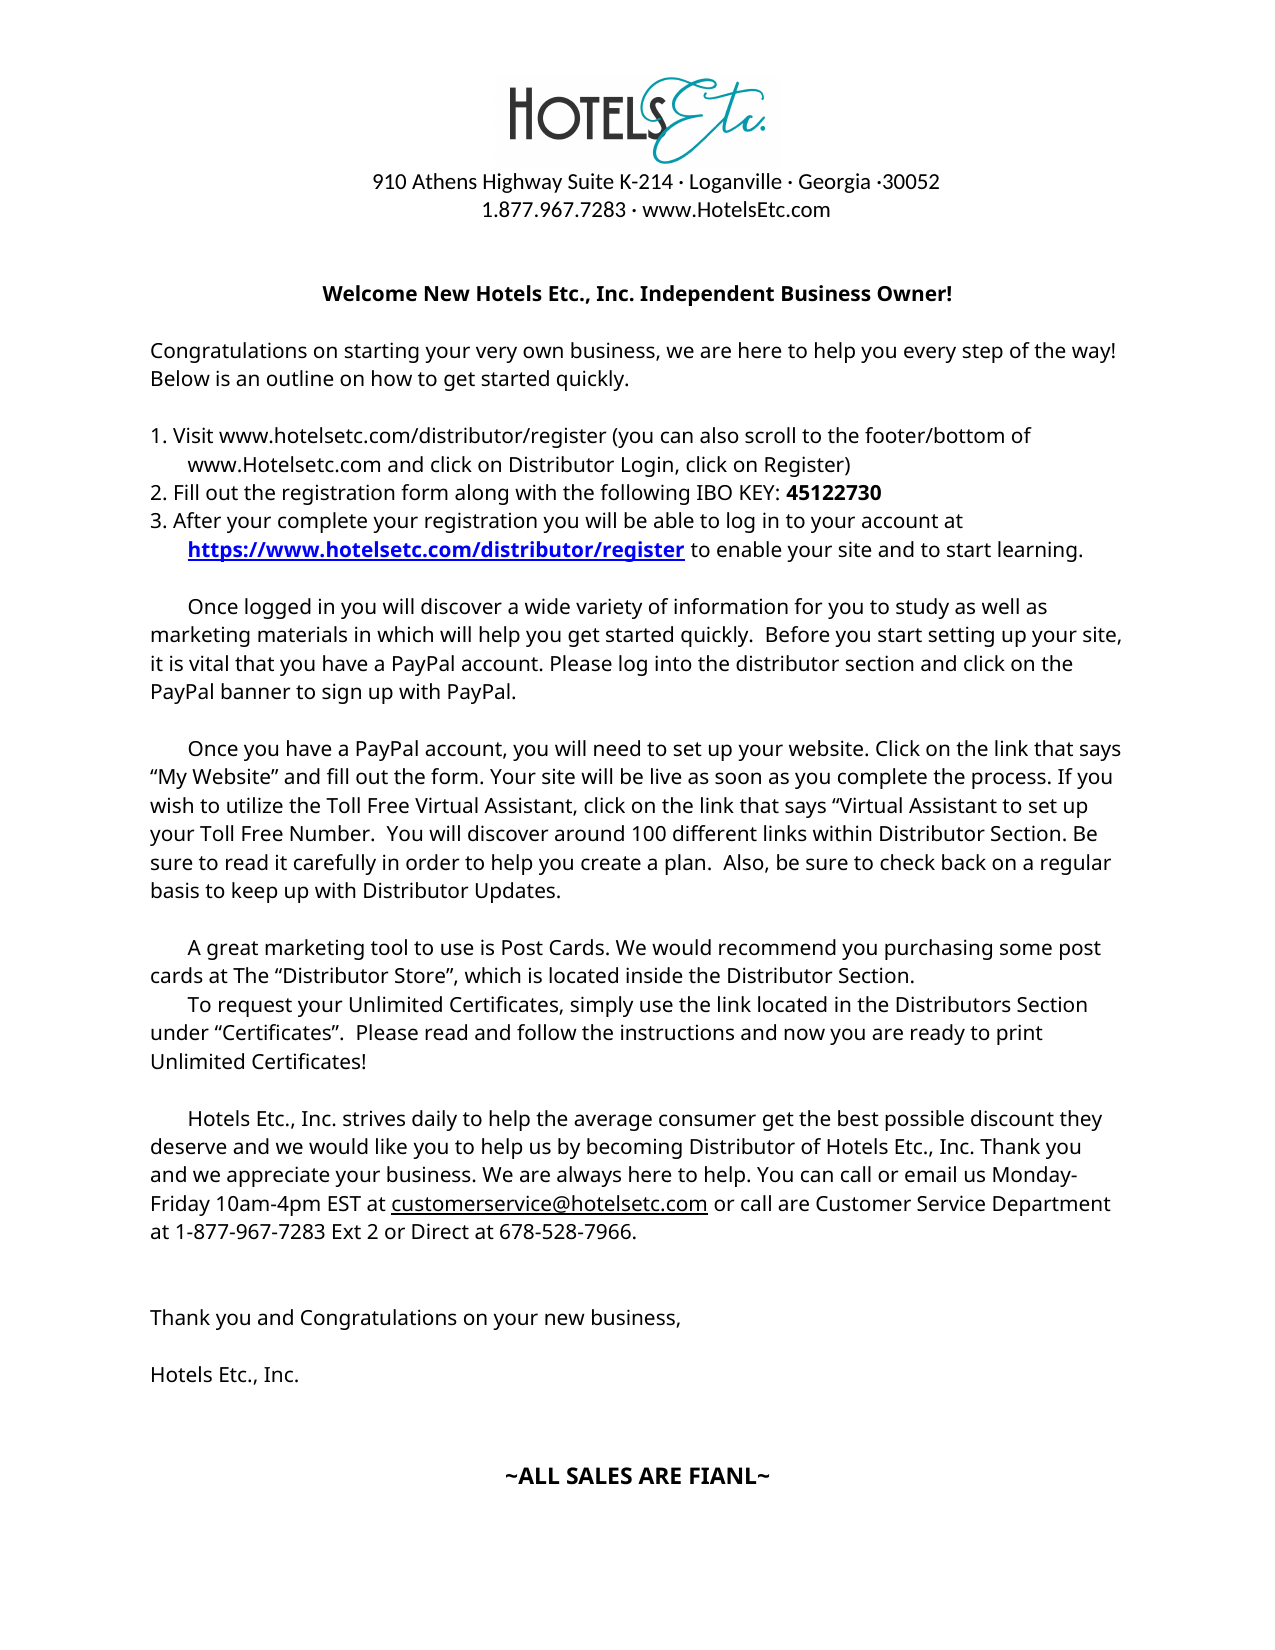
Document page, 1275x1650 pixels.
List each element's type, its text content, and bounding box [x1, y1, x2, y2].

text ~ALL SALES ARE FIANL~ [150, 1460, 1125, 1492]
text 3. After your complete your registration you will be able to log in to your account at https://www.hotelsetc.com/distributor/register to enable your site and to start learning. [150, 507, 1125, 563]
text 1. Visit www.hotelsetc.com/distributor/register (you can also scroll to the footer/bottom of www.Hotelsetc.com and click on Distributor Login, click on Register) [150, 421, 1125, 478]
text To request your Unlimited Certificates, simply use the link located in the Distributors Section under “Certificates”. Please read and follow the instructions and now you are ready to print Unlimited Certificates! [150, 990, 1125, 1075]
picture [493, 75, 782, 167]
text A great marketing tool to use is Post Cards. We would recommend you purchasing some post cards at The “Distributor Store”, which is located inside the Distributor Section. [150, 933, 1125, 990]
text 2. Fill out the registration form along with the following IBO KEY: 45122730 [150, 478, 1125, 507]
text Congratulations on starting your very own business, we are here to help you every step of the way! Below is an outline on how to get started quickly. [150, 336, 1125, 393]
text Once logged in you will discover a wide variety of information for you to study as well as marketing materials in which will help you get started quickly. Before you start setting up your site, it is vital that you have a PayPal account. Please log into the distributor section and click on the PayPal banner to sign up with PayPal. [150, 592, 1125, 706]
text Once you have a PayPal account, you will need to set up your website. Click on the link that says “My Website” and fill out the form. Your site will be live as soon as you complete the process. If you wish to utilize the Toll Free Virtual Assistant, click on the link that says “Virtual Assistant to set up your Toll Free Number. You will discover around 100 different links within Distributor Section. Be sure to read it carefully in order to help you create a plan. Also, be sure to check back on a regular basis to keep up with Distributor Updates. [150, 734, 1125, 905]
text Hotels Etc., Inc. strives daily to help the average consumer get the best possible discount they deserve and we would like you to help us by becoming Distributor of Hotels Etc., Inc. Thank you and we appreciate your business. We are always here to help. You can call or email us Monday-Friday 10am-4pm EST at customerservice@hotelsetc.com or call are Customer Service Department at 1-877-967-7283 Ext 2 or Direct at 678-528-7966. [150, 1104, 1125, 1246]
text Welcome New Hotels Etc., Inc. Independent Business Owner! [150, 279, 1125, 307]
text Thank you and Congratulations on your new business, [150, 1303, 1125, 1331]
text Hotels Etc., Inc. [150, 1360, 1125, 1388]
